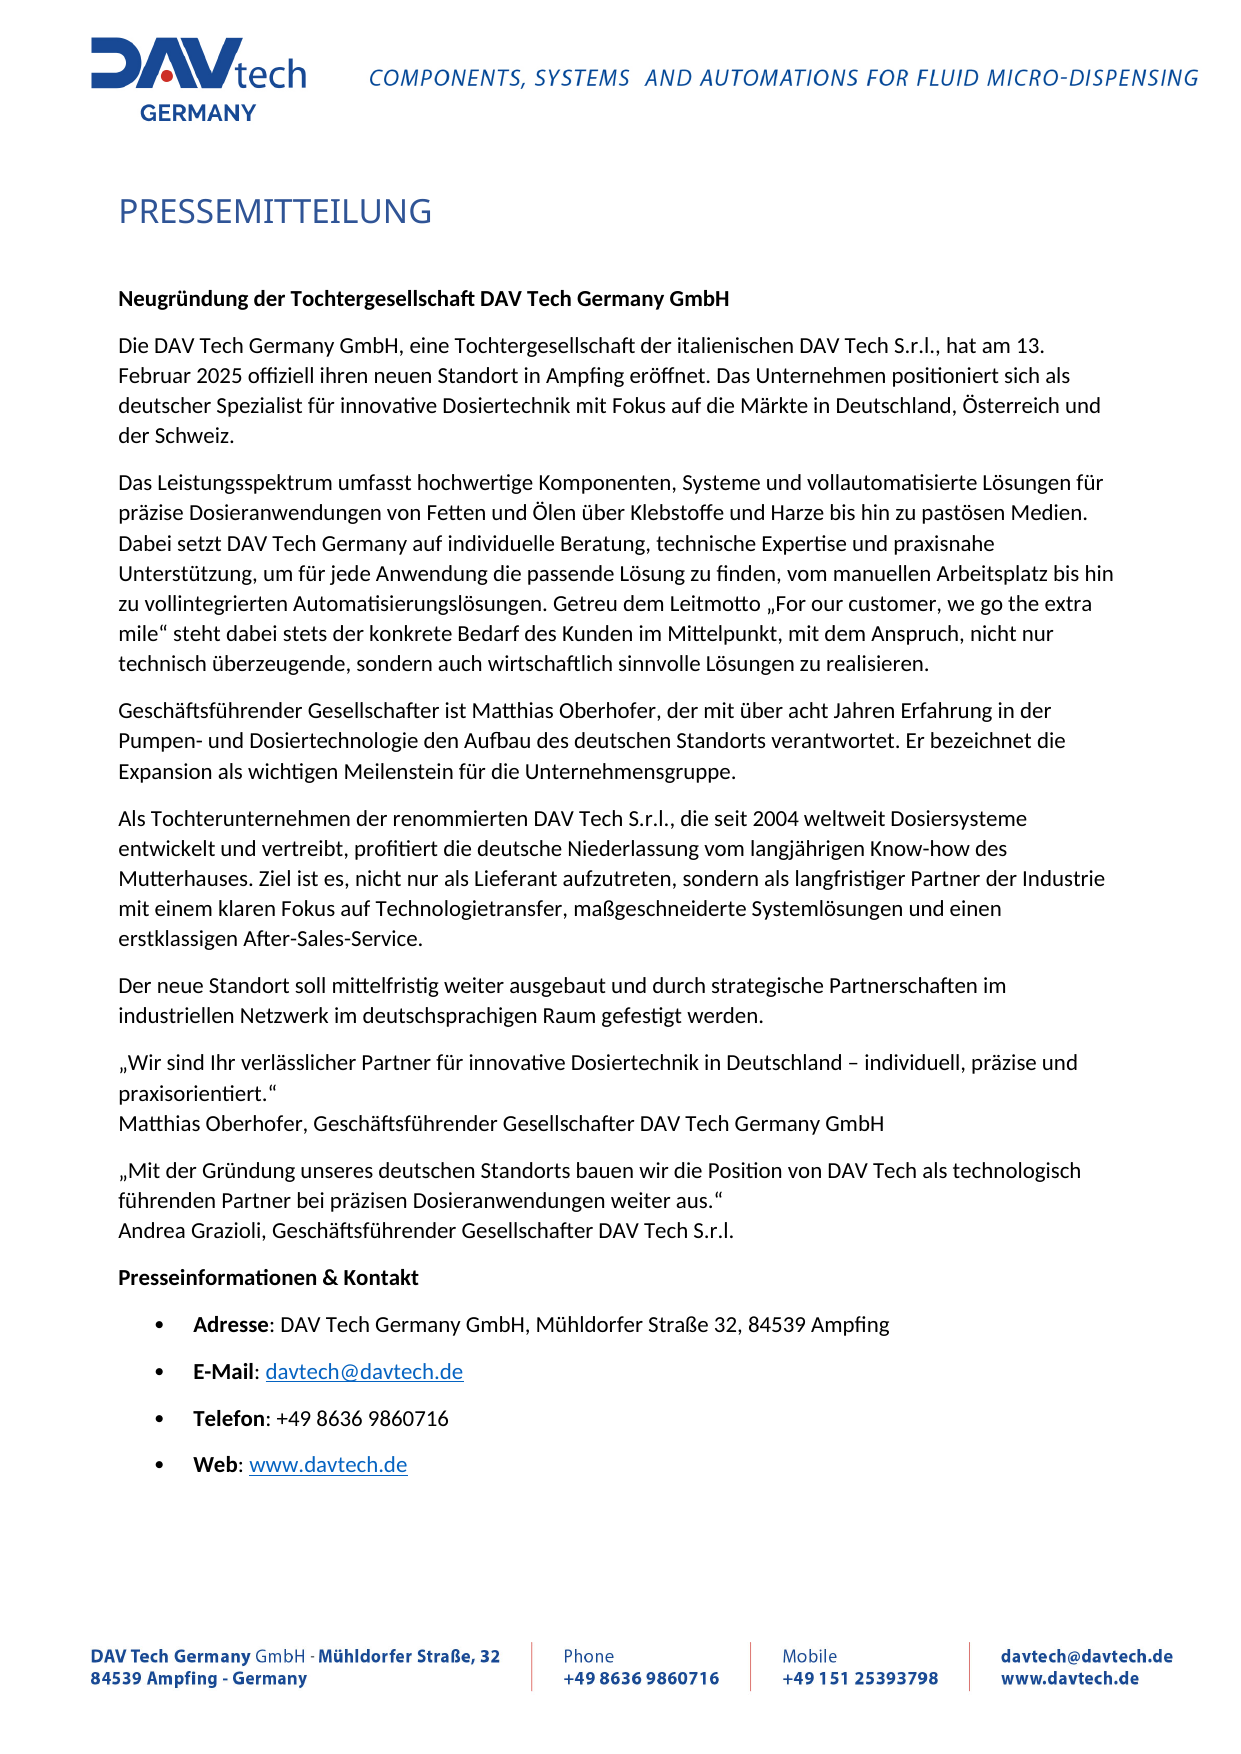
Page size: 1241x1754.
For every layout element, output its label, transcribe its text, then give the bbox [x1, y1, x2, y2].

text Der neue Standort soll mittelfristig weiter ausgebaut und durch strategische Partnerschaften im industriellen Netzwerk im deutschsprachigen Raum gefestigt werden. [118, 971, 1122, 1030]
list Web: www.davtech.de [156, 1451, 1122, 1479]
list E-Mail: davtech@davtech.de [156, 1357, 1122, 1385]
text Die DAV Tech Germany GmbH, eine Tochtergesellschaft der italienischen DAV Tech S.r.l., hat am 13. Februar 2025 offiziell ihren neuen Standort in Ampfing eröffnet. Das Unternehmen positioniert sich als deutscher Spezialist für innovative Dosiertechnik mit Fokus auf die Märkte in Deutschland, Österreich und der Schweiz. [118, 331, 1122, 449]
list Adresse: DAV Tech Germany GmbH, Mühldorfer Straße 32, 84539 Ampfing [156, 1310, 1122, 1338]
text Geschäftsführender Gesellschafter ist Matthias Oberhofer, der mit über acht Jahren Erfahrung in der Pumpen- und Dosiertechnologie den Aufbau des deutschen Standorts verantwortet. Er bezeichnet die Expansion als wichtigen Meilenstein für die Unternehmensgruppe. [118, 696, 1122, 785]
picture [0, 1617, 1241, 1726]
subtitle PRESSEMITTEILUNG [118, 188, 1122, 233]
picture [0, 29, 1241, 130]
text Als Tochterunternehmen der renommierten DAV Tech S.r.l., die seit 2004 weltweit Dosiersysteme entwickelt und vertreibt, profitiert die deutsche Niederlassung vom langjährigen Know-how des Mutterhauses. Ziel ist es, nicht nur als Lieferant aufzutreten, sondern als langfristiger Partner der Industrie mit einem klaren Fokus auf Technologietransfer, maßgeschneiderte Systemlösungen und einen erstklassigen After-Sales-Service. [118, 804, 1122, 953]
text Das Leistungsspektrum umfasst hochwertige Komponenten, Systeme und vollautomatisierte Lösungen für präzise Dosieranwendungen von Fetten und Ölen über Klebstoffe und Harze bis hin zu pastösen Medien. Dabei setzt DAV Tech Germany auf individuelle Beratung, technische Expertise und praxisnahe Unterstützung, um für jede Anwendung die passende Lösung zu finden, vom manuellen Arbeitsplatz bis hin zu vollintegrierten Automatisierungslösungen. Getreu dem Leitmotto „For our customer, we go the extra mile“ steht dabei stets der konkrete Bedarf des Kunden im Mittelpunkt, mit dem Anspruch, nicht nur technisch überzeugende, sondern auch wirtschaftlich sinnvolle Lösungen zu realisieren. [118, 468, 1122, 678]
text „Mit der Gründung unseres deutschen Standorts bauen wir die Position von DAV Tech als technologisch führenden Partner bei präzisen Dosieranwendungen weiter aus.“ Andrea Grazioli, Geschäftsführender Gesellschafter DAV Tech S.r.l. [118, 1156, 1122, 1244]
list Telefon: +49 8636 9860716 [156, 1404, 1122, 1432]
text „Wir sind Ihr verlässlicher Partner für innovative Dosiertechnik in Deutschland – individuell, präzise und praxisorientiert.“ Matthias Oberhofer, Geschäftsführender Gesellschafter DAV Tech Germany GmbH [118, 1048, 1122, 1137]
text Neugründung der Tochtergesellschaft DAV Tech Germany GmbH [118, 284, 1122, 312]
text Presseinformationen & Kontakt [118, 1263, 1122, 1291]
